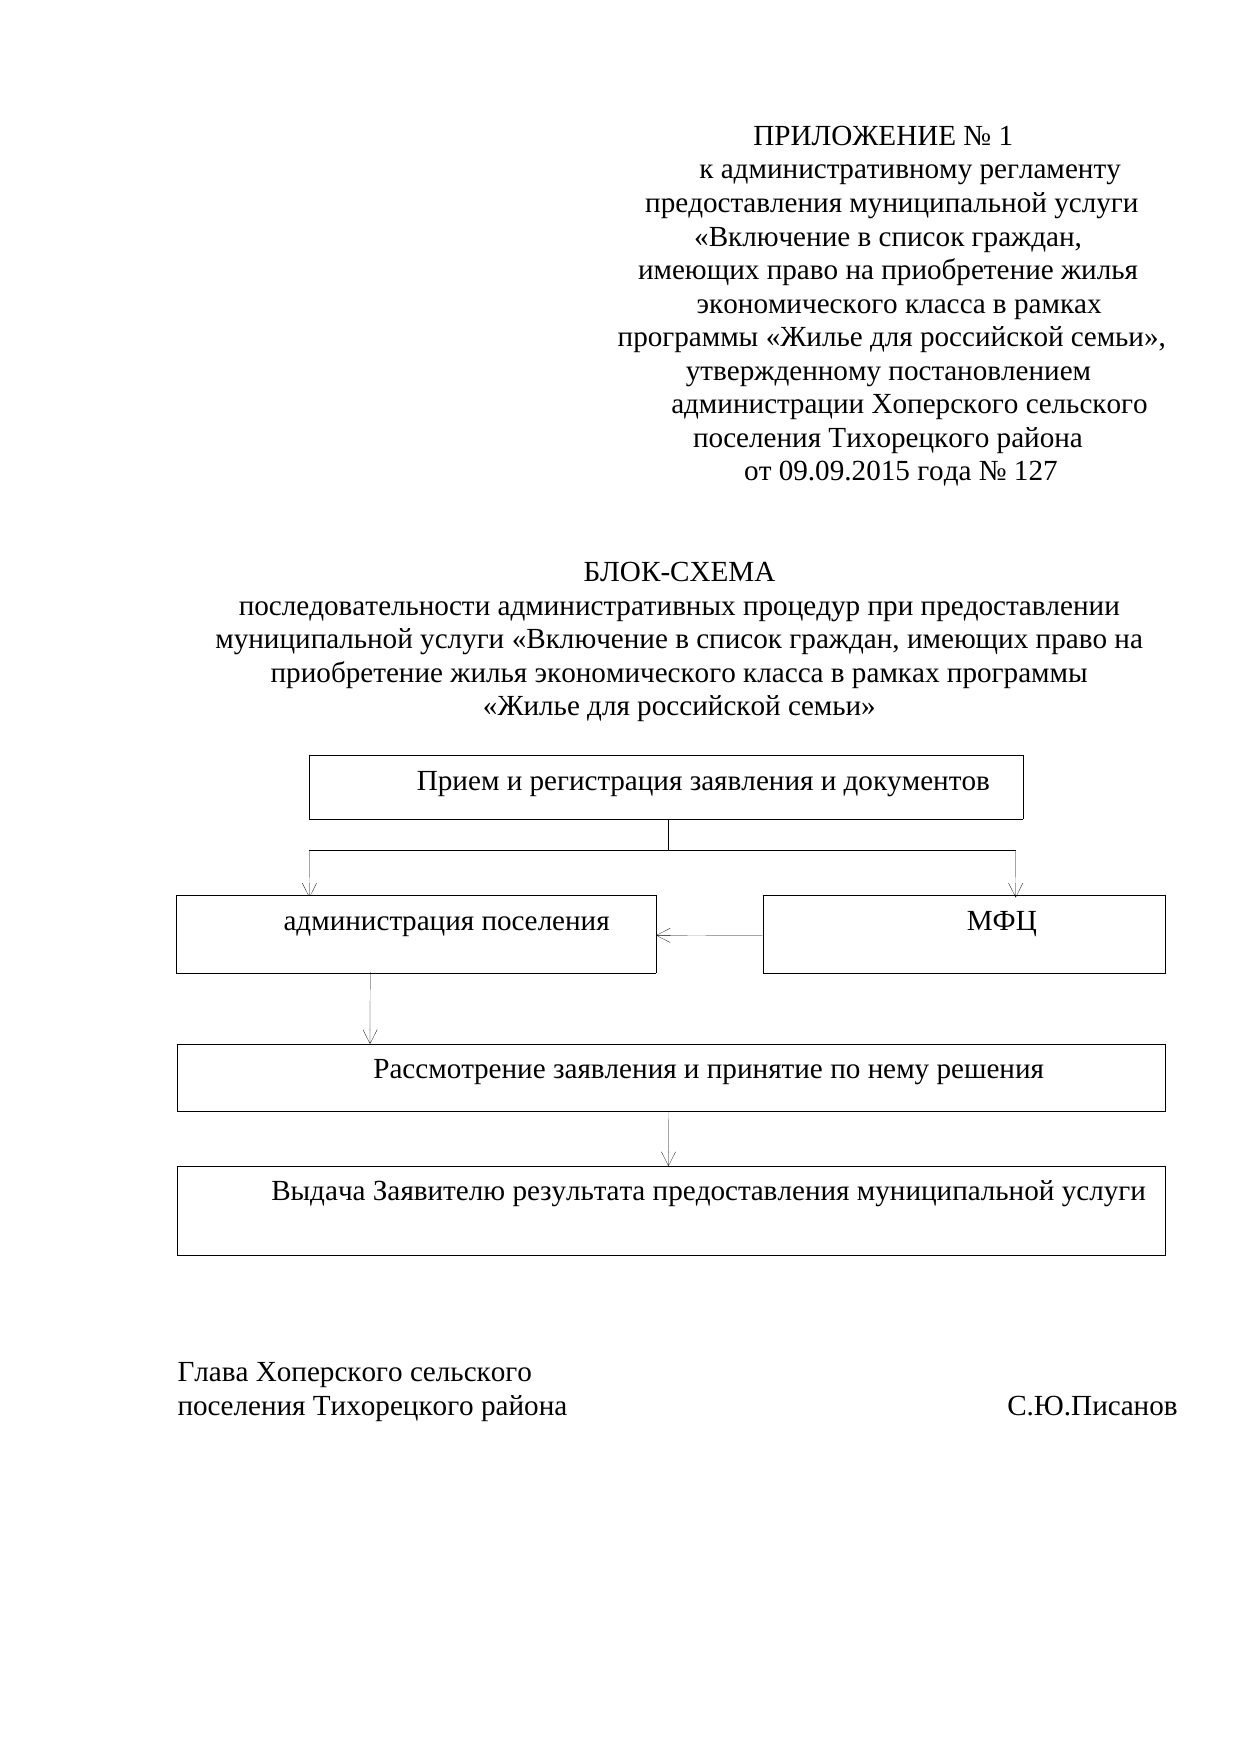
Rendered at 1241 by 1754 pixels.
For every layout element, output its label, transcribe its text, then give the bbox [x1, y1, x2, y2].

text «Включение в список граждан, [177, 219, 1181, 252]
text от 09.09.2015 года № 127 [552, 453, 1181, 487]
text программы «Жилье для российской семьи», [177, 319, 1181, 353]
text поселения Тихорецкого района С.Ю.Писанов [177, 1388, 1181, 1421]
text последовательности административных процедур при предоставлении муниципальной услуги «Включение в список граждан, имеющих право на приобретение жилья экономического класса в рамках программы «Жилье для российской семьи» [177, 588, 1181, 722]
text Глава Хоперского сельского [177, 1354, 1181, 1388]
text администрации Хоперского сельского [552, 386, 1181, 420]
text поселения Тихорецкого района [552, 420, 1181, 453]
text имеющих право на приобретение жилья [177, 252, 1181, 286]
text утвержденному постановлением [552, 353, 1181, 386]
text экономического класса в рамках [177, 286, 1181, 319]
text предоставления муниципальной услуги [177, 185, 1181, 219]
text ПРИЛОЖЕНИЕ № 1 [177, 118, 1181, 152]
text БЛОК-СХЕМА [177, 554, 1181, 588]
text к административному регламенту [177, 152, 1181, 185]
